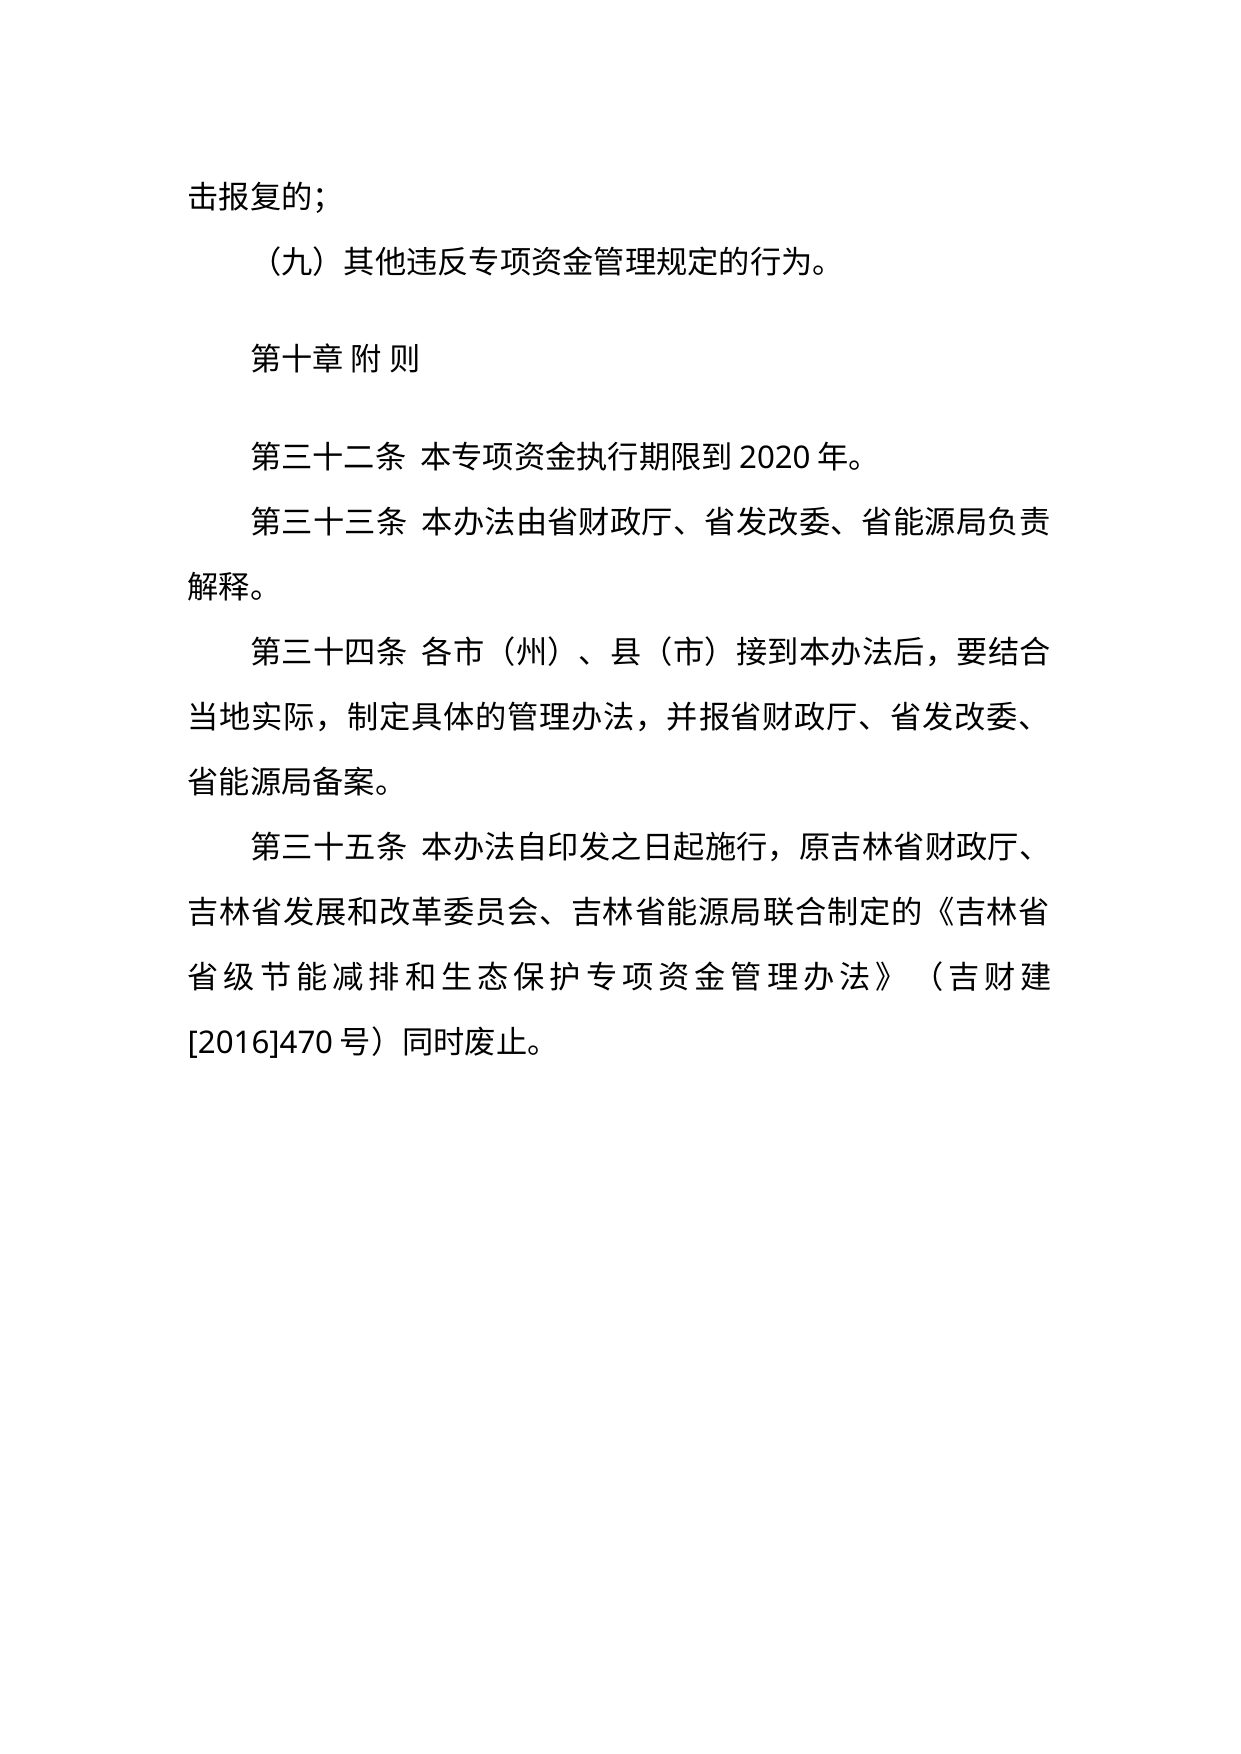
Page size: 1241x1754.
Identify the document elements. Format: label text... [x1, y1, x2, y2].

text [187, 162, 1053, 227]
text 第三十二条 本专项资金执行期限到2020年。 [187, 422, 1053, 487]
text （九）其他违反专项资金管理规定的行为。 [187, 227, 1053, 292]
text 第三十五条 本办法自印发之日起施行，原吉林省财政厅、吉林省发展和改革委员会、吉林省能源局联合制定的《吉林省省级节能减排和生态保护专项资金管理办法》（吉财建[2016]470号）同时废止。 [187, 812, 1053, 1072]
text 第三十四条 各市（州）、县（市）接到本办法后，要结合当地实际，制定具体的管理办法，并报省财政厅、省发改委、省能源局备案。 [187, 617, 1053, 812]
text 第十章 附 则 [187, 324, 1053, 389]
text 第三十三条 本办法由省财政厅、省发改委、省能源局负责解释。 [187, 487, 1053, 617]
